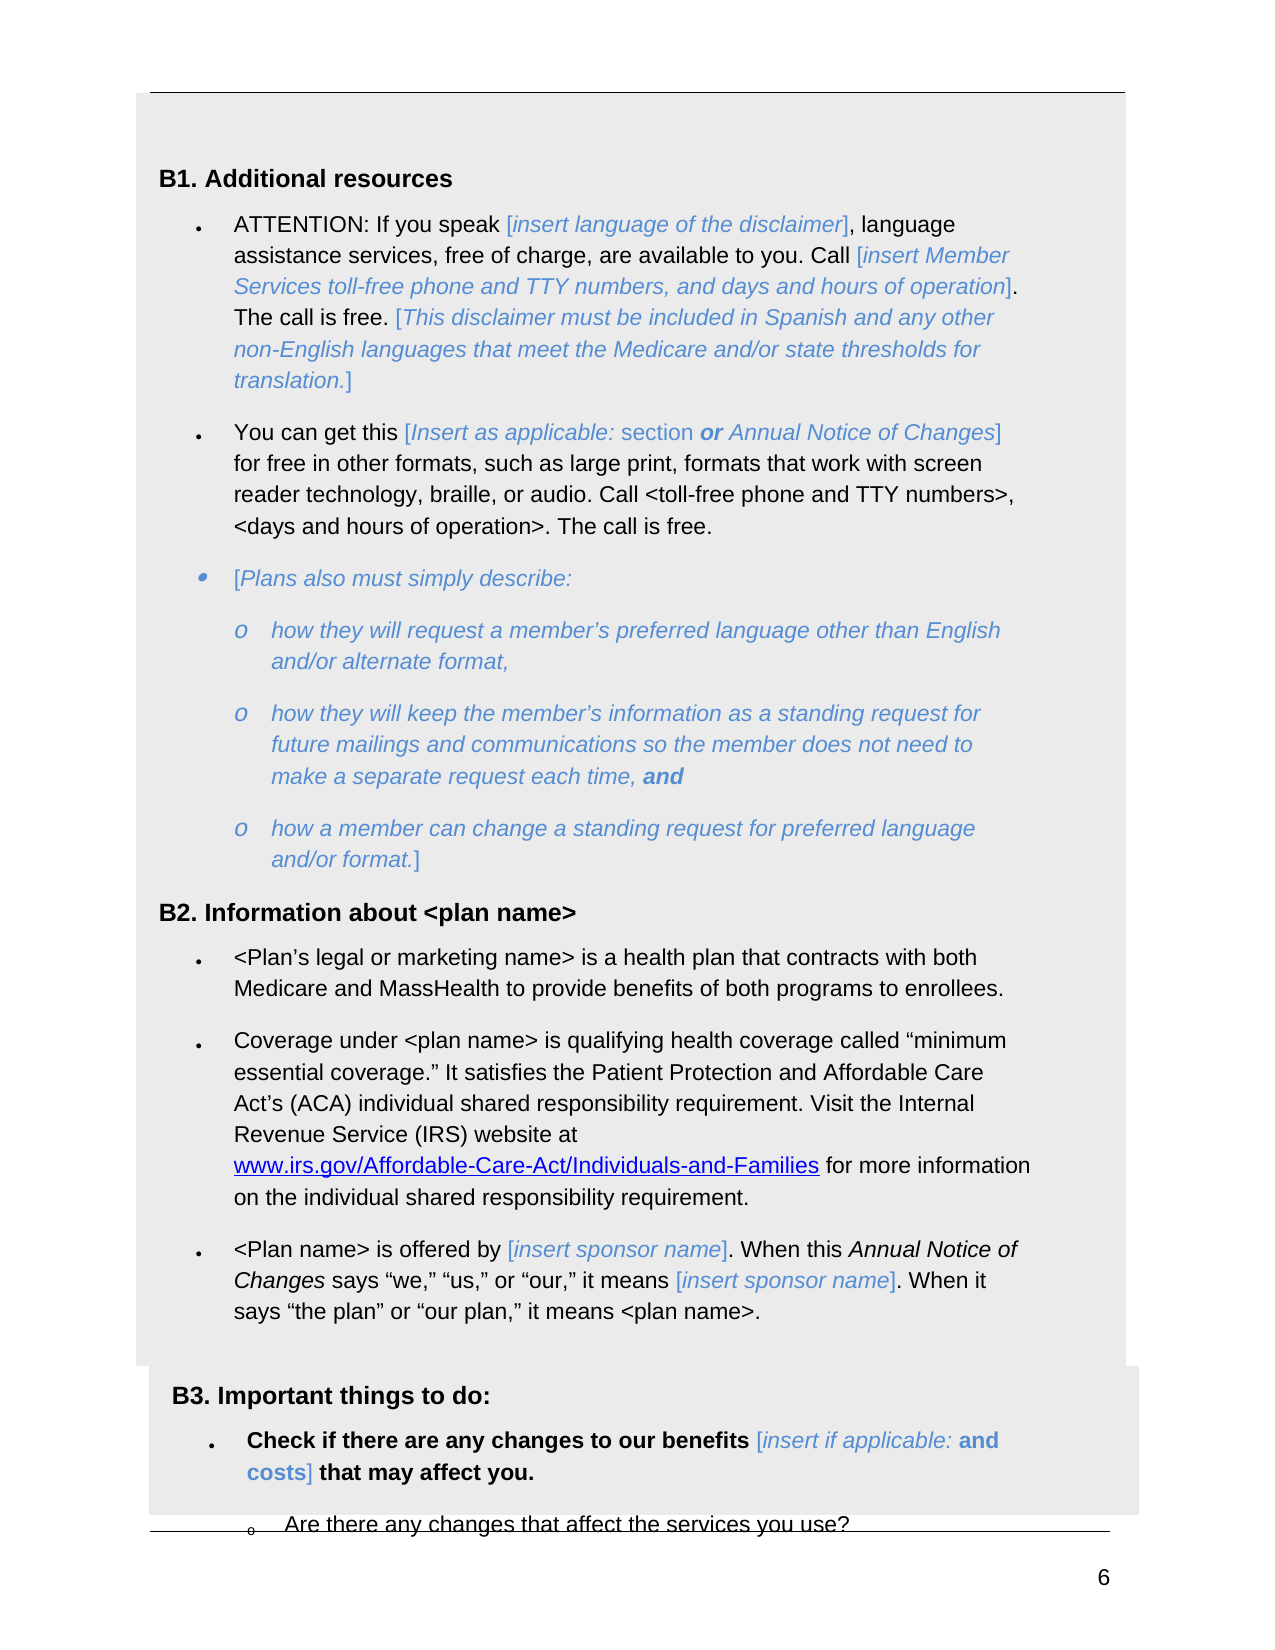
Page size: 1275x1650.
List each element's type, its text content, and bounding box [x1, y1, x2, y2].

table_header [136, 93, 1126, 149]
table_cell B1. Additional resources ATTENTION: If you speak [insert language of the disclaimer], language assistance services, free of charge, are available to you. Call [insert Member Services toll-free phone and TTY numbers, and days and hours of operation]. The call is free. [This disclaimer must be included in Spanish and any other non-English languages that meet the Medicare and/or state thresholds for translation.] You can get this [Insert as applicable: section or Annual Notice of Changes] for free in other formats, such as large print, formats that work with screen reader technology, braille, or audio. Call <toll-free phone and TTY numbers>, <days and hours of operation>. The call is free. [Plans also must simply describe: how they will request a member’s preferred language other than English and/or alternate format, how they will keep the member’s information as a standing request for future mailings and communications so the member does not need to make a separate request each time, and how a member can change a standing request for preferred language and/or format.] B2. Information about <plan name> <Plan’s legal or marketing name> is a health plan that contracts with both Medicare and MassHealth to provide benefits of both programs to enrollees. Coverage under <plan name> is qualifying health coverage called “minimum essential coverage.” It satisfies the Patient Protection and Affordable Care Act’s (ACA) individual shared responsibility requirement. Visit the Internal Revenue Service (IRS) website at www.irs.gov/Affordable-Care-Act/Individuals-and-Families for more information on the individual shared responsibility requirement. <Plan name> is offered by [insert sponsor name]. When this Annual Notice of Changes says “we,” “us,” or “our,” it means [insert sponsor name]. When it says “the plan” or “our plan,” it means <plan name>. [136, 149, 1126, 1366]
table_cell B3. Important things to do: Check if there are any changes to our benefits [insert if applicable: and costs] that may affect you. Are there any changes that affect the services you use? It is important to review benefit [insert if applicable: and cost] changes to make sure they will work for you next year. Look in sections <section number> [plans may insert reference, as applicable] and <section number> [plans may insert reference, as applicable] for information about benefit [insert if applicable: and cost] changes for our plan. Check if there are any changes to our prescription drug coverage that may affect you. Will your drugs be covered? Are they in a different [insert if applicable: cost-sharing] tier? Can you continue to use the same pharmacies? It is important to review the changes to make sure our drug coverage will work for you next year. Look in section <section number> [plans may insert reference, as applicable] for information about changes to our drug coverage. Check if your providers and pharmacies will be in our network next year. Are your doctors, including your specialists, in our network? What about your pharmacy? What about the hospitals or other providers you use? Look in section <section number> [plans may insert reference, as applicable] for information about our Provider and Pharmacy Directory. Think about whether you are happy with our plan. [149, 1366, 1139, 1515]
